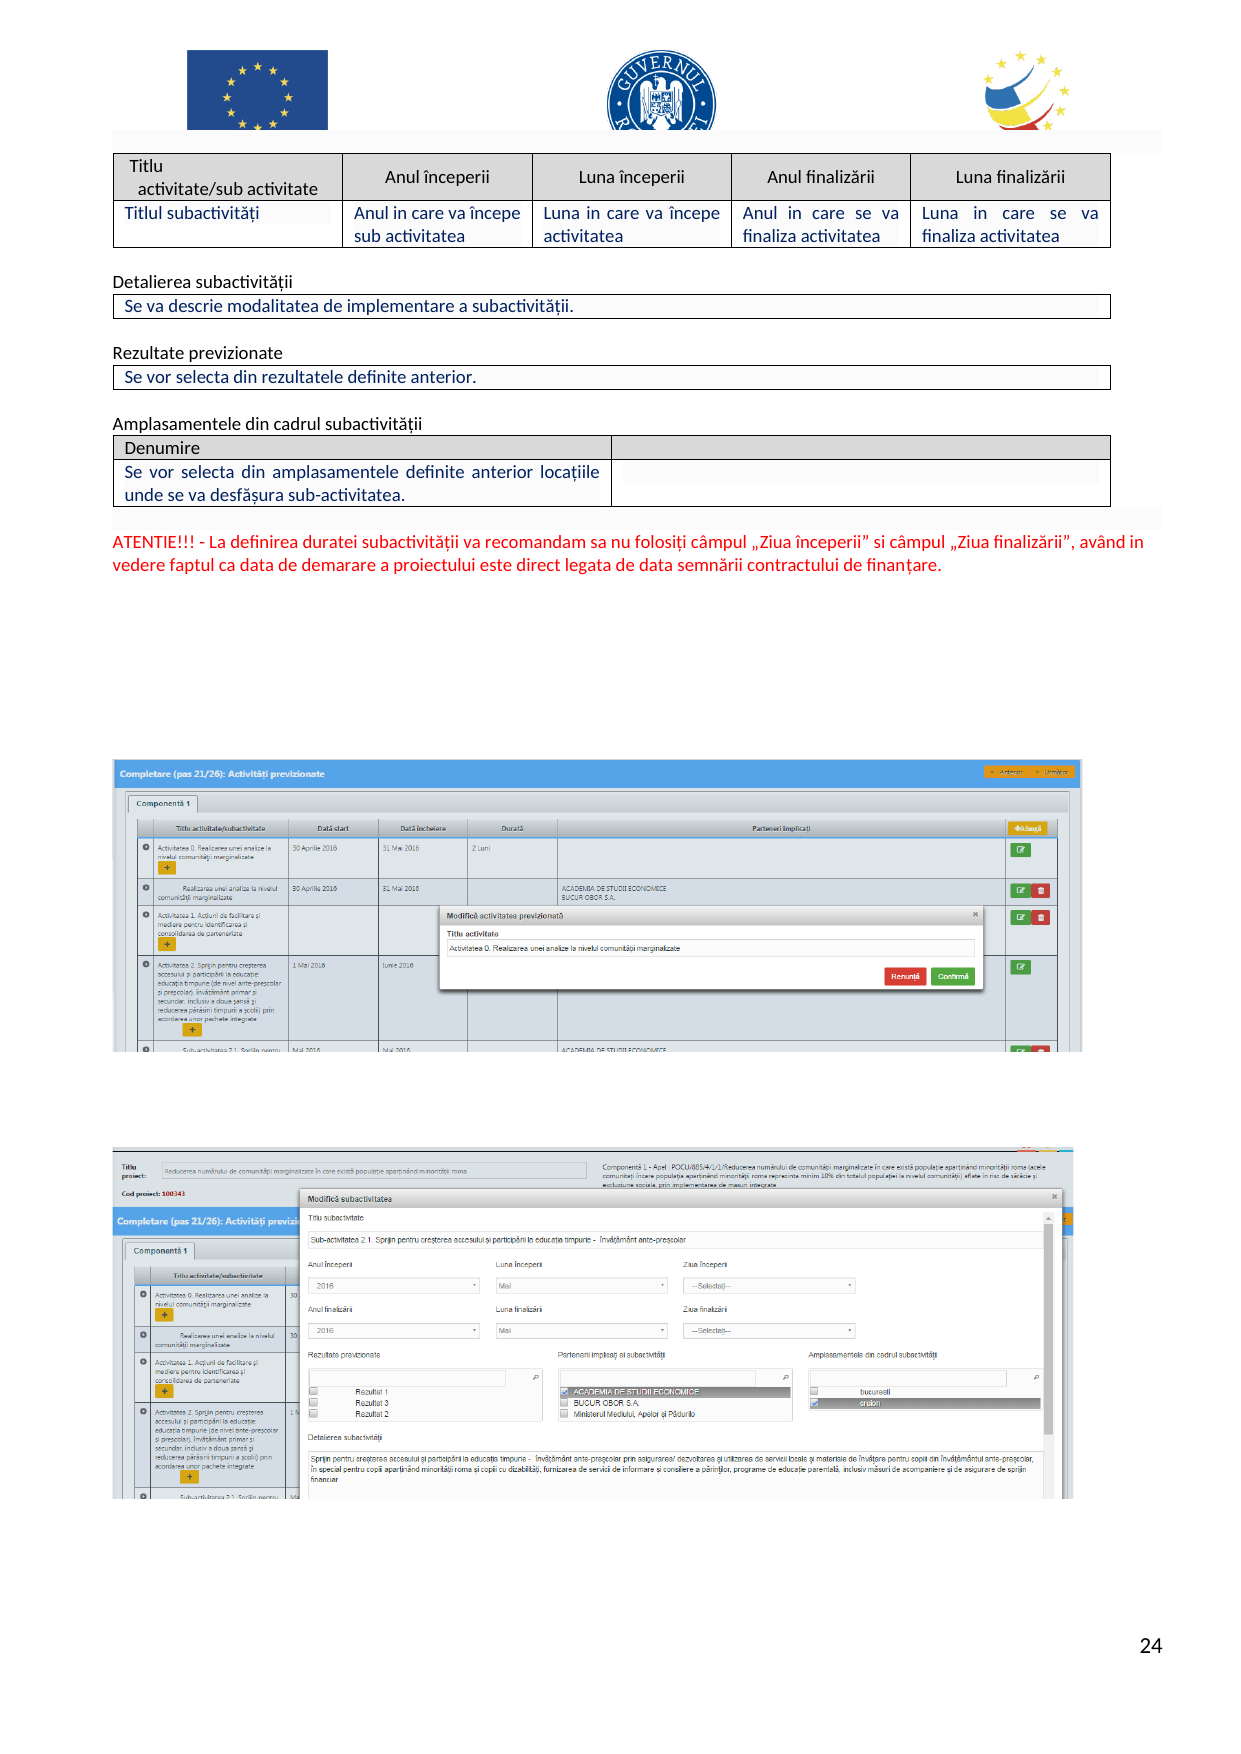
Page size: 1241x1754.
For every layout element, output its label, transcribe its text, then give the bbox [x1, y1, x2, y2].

picture [973, 50, 1086, 130]
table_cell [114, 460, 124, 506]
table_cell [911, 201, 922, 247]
text Amplasamentele din cadrul subactivității [112, 412, 1162, 435]
table_header Denumire [114, 436, 611, 459]
table_header Luna finalizării [911, 154, 1110, 200]
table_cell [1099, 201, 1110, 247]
table_header [612, 436, 1110, 459]
table_header Anul începerii [343, 154, 532, 200]
table_header Titlu activitate/sub activitate [114, 154, 342, 200]
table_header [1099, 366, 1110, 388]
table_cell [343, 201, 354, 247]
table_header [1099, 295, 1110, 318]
picture [112, 1147, 1074, 1499]
text ATENTIE!!! - La definirea duratei subactivității va recomandam sa nu folosiți câmpul „Ziua începerii” si câmpul „Ziua finalizării”, având in vedere faptul ca data de demarare a proiectului este direct legata de data semnării contractului de finanţare. [112, 530, 1162, 576]
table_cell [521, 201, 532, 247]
table_header Anul finalizării [732, 154, 910, 200]
picture [605, 48, 717, 130]
picture [112, 759, 1083, 1052]
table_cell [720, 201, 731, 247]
picture [187, 50, 328, 130]
table_cell Titlul subactivități [114, 201, 342, 247]
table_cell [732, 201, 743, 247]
text Detalierea subactivității [112, 271, 1162, 294]
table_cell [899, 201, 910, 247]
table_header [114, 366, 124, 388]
table_header Luna începerii [533, 154, 731, 200]
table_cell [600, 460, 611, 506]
text Rezultate previzionate [112, 342, 1162, 364]
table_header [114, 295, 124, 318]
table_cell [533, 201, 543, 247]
table_cell [612, 460, 1110, 506]
